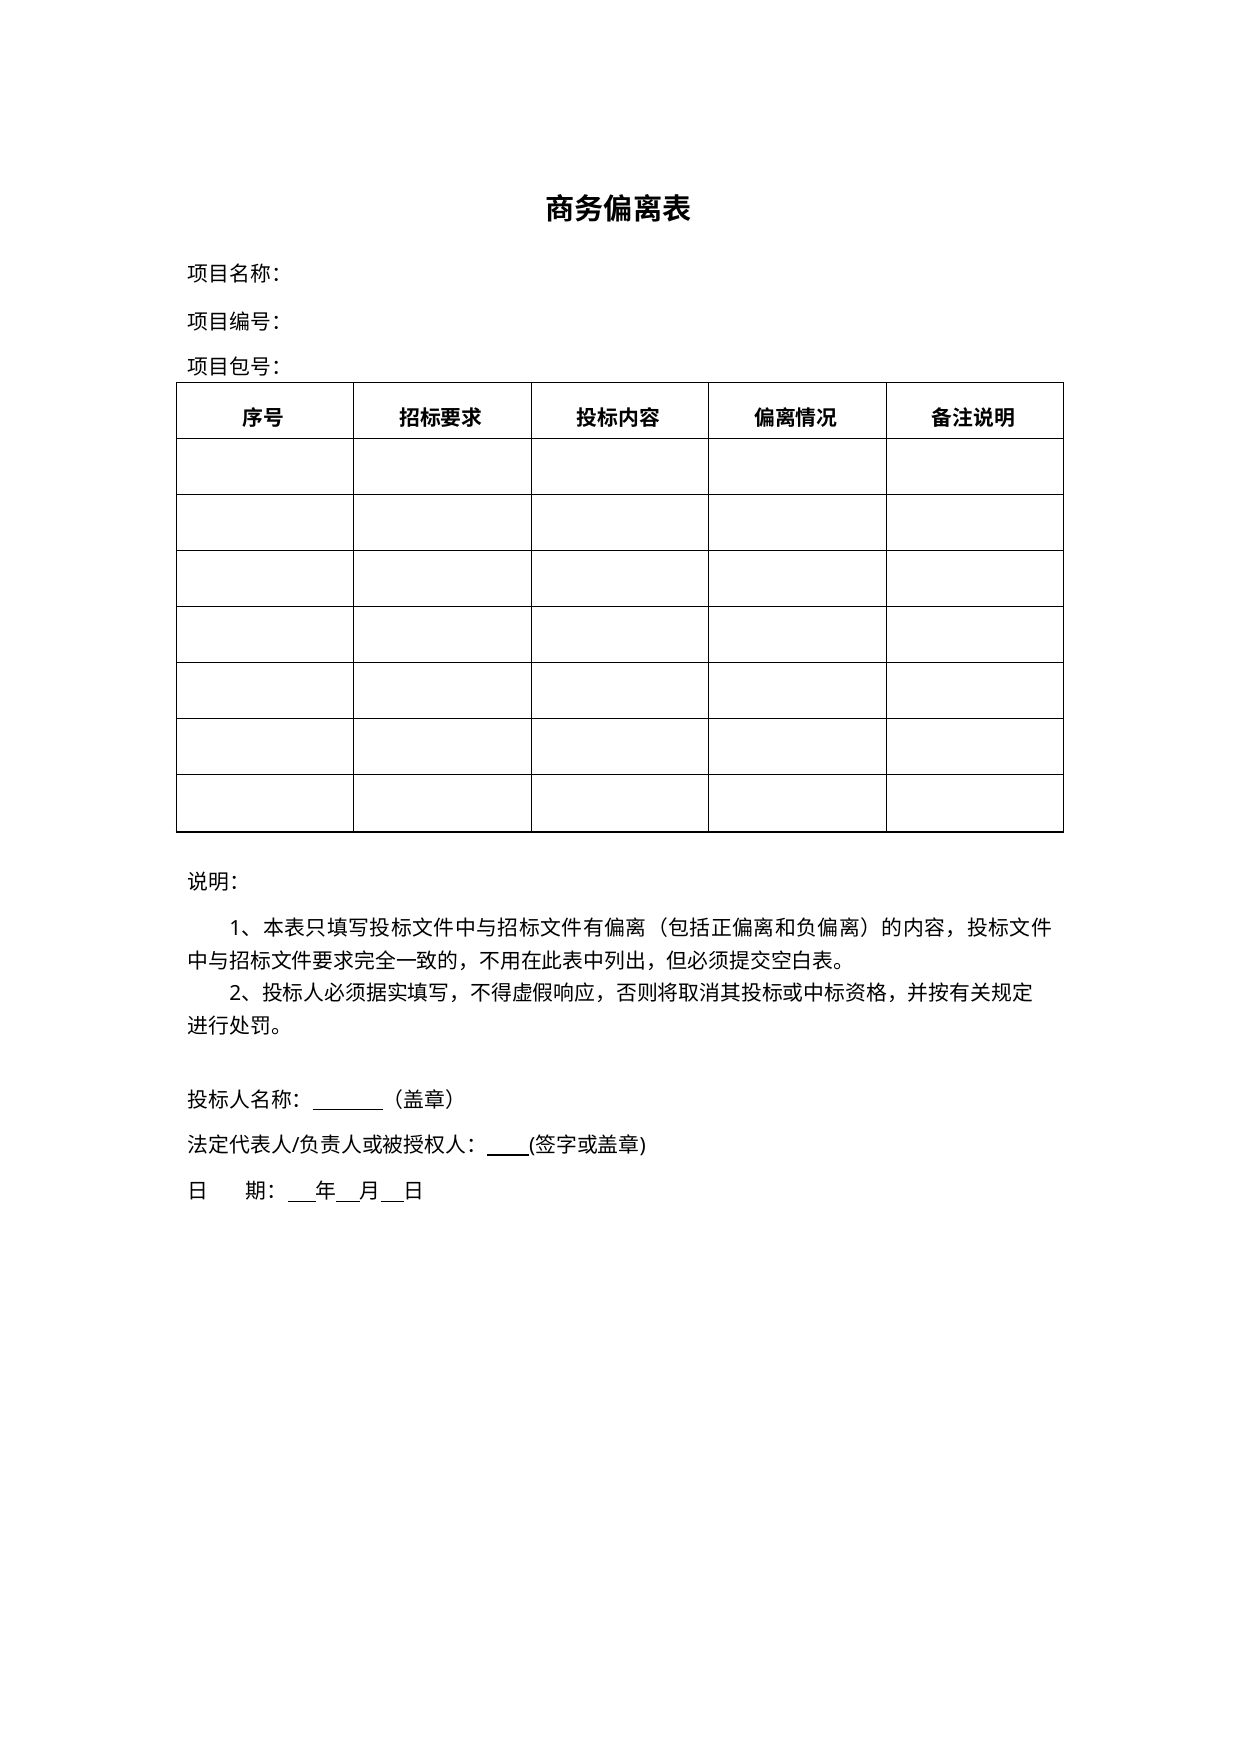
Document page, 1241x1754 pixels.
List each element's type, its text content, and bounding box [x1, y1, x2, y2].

table_cell [532, 719, 708, 774]
text 日 期： 年 月 日 [187, 1173, 1053, 1206]
text 1、本表只填写投标文件中与招标文件有偏离（包括正偏离和负偏离）的内容，投标文件中与招标文件要求完全一致的，不用在此表中列出，但必须提交空白表。 [187, 910, 1053, 975]
table_cell [887, 663, 1063, 718]
text 项目编号： [187, 304, 1049, 337]
text 2、投标人必须据实填写，不得虚假响应，否则将取消其投标或中标资格，并按有关规定进行处罚。 [187, 975, 1053, 1040]
table_cell [354, 551, 531, 606]
table_cell [532, 607, 708, 662]
table_cell [709, 495, 886, 550]
table_header 招标要求 [354, 383, 531, 438]
table_cell [709, 775, 886, 831]
table_cell [354, 607, 531, 662]
table_cell [532, 439, 708, 494]
table_cell [887, 719, 1063, 774]
table_cell [177, 607, 353, 662]
table_cell [354, 663, 531, 718]
table_cell [177, 775, 353, 831]
table_cell [887, 607, 1063, 662]
table_cell [709, 719, 886, 774]
table_cell [532, 495, 708, 550]
table_cell [709, 551, 886, 606]
table_cell [887, 495, 1063, 550]
table_header 序号 [177, 383, 353, 438]
table_cell [177, 439, 353, 494]
text 项目名称： [187, 256, 1053, 288]
table_cell [887, 439, 1063, 494]
table_cell [177, 663, 353, 718]
table_cell [354, 439, 531, 494]
table_cell [354, 719, 531, 774]
text 投标人名称： （盖章） [187, 1083, 1053, 1113]
table_cell [532, 663, 708, 718]
table_cell [532, 551, 708, 606]
table_cell [354, 775, 531, 831]
table_header 备注说明 [887, 383, 1063, 438]
table_cell [709, 439, 886, 494]
text 法定代表人/负责人或被授权人： (签字或盖章) [187, 1128, 1053, 1158]
text 商务偏离表 [187, 174, 1049, 239]
table_cell [709, 607, 886, 662]
text 说明： [187, 865, 1053, 895]
text 项目包号： [187, 349, 1049, 382]
table_cell [177, 719, 353, 774]
table_cell [532, 775, 708, 831]
table_header 投标内容 [532, 383, 708, 438]
table_cell [887, 775, 1063, 831]
table_cell [887, 551, 1063, 606]
table_cell [354, 495, 531, 550]
table_cell [177, 495, 353, 550]
table_cell [709, 663, 886, 718]
table_header 偏离情况 [709, 383, 886, 438]
table_cell [177, 551, 353, 606]
